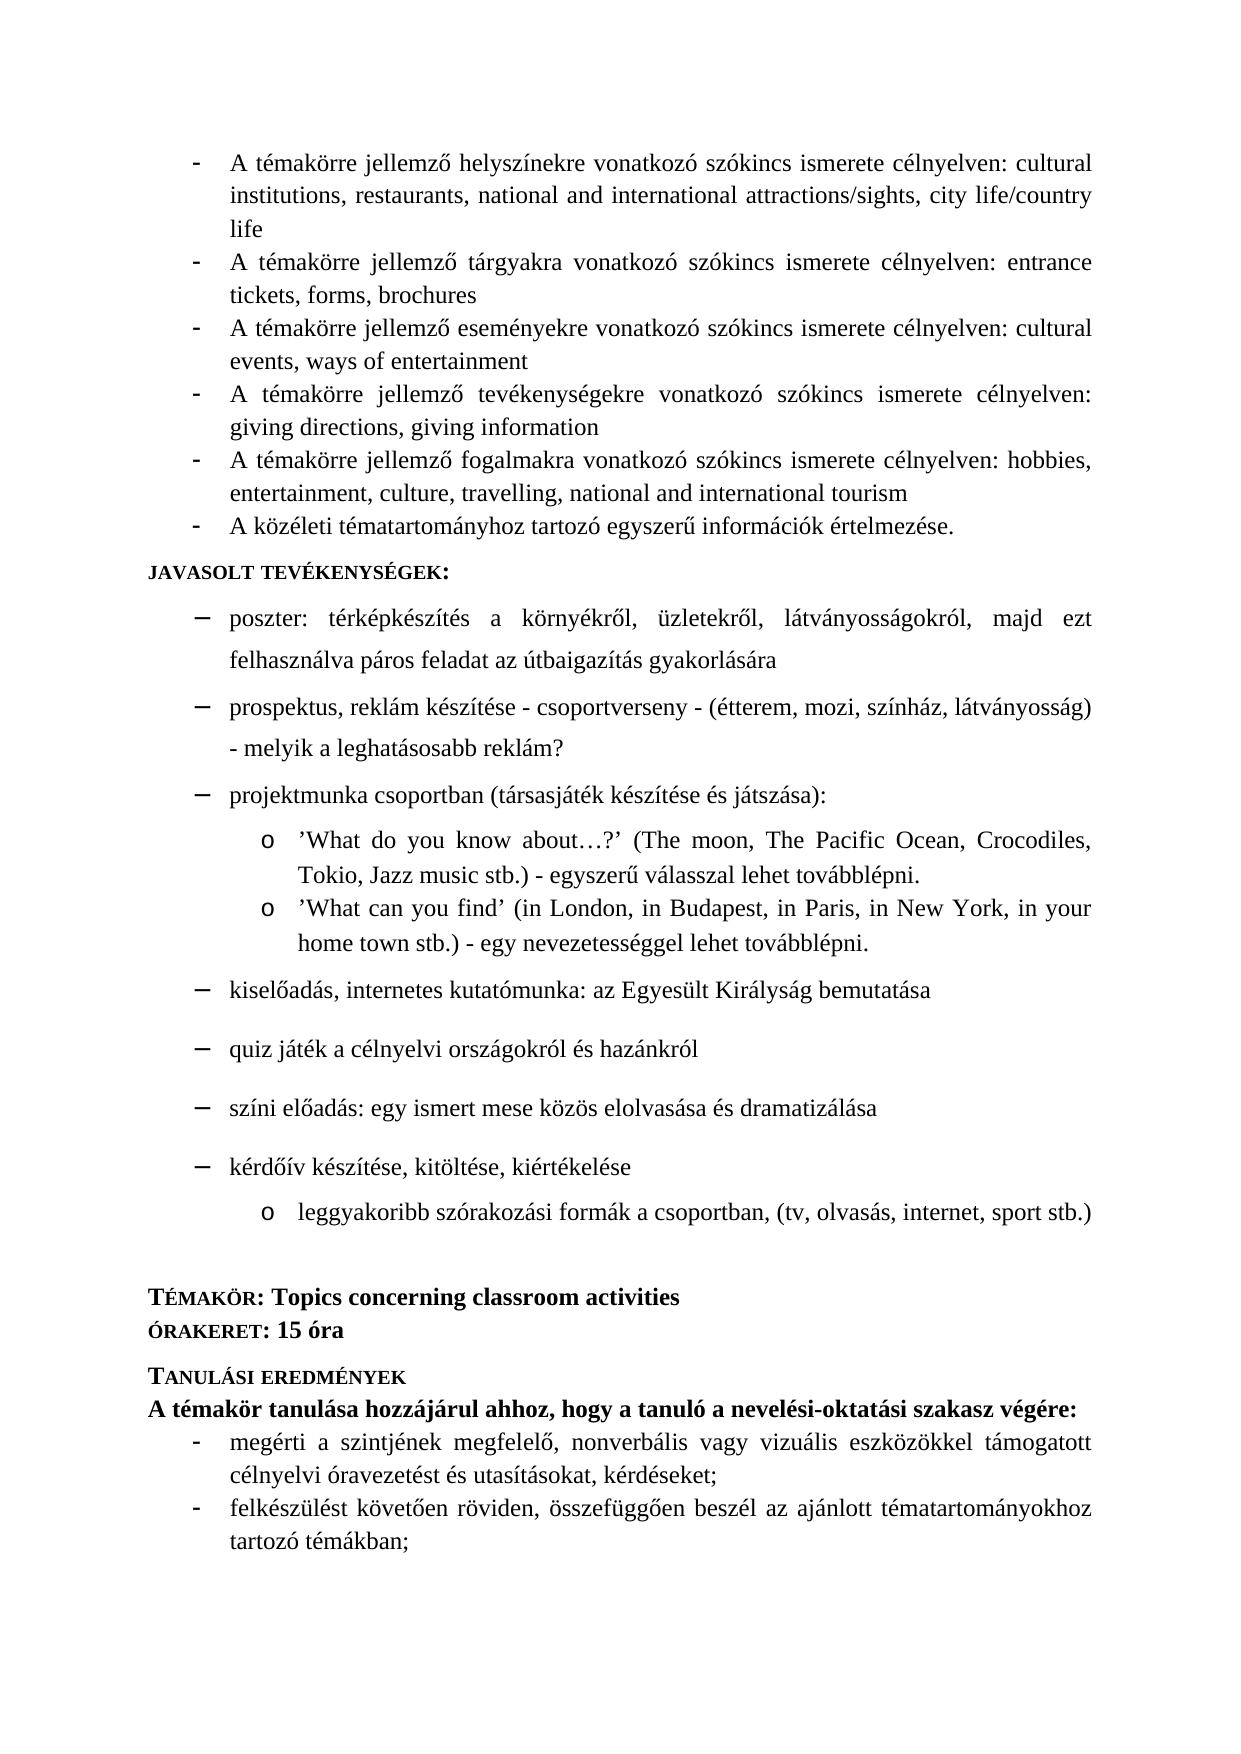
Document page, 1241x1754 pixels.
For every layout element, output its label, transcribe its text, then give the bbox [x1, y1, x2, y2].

list felkészülést követően röviden, összefüggően beszél az ajánlott tématartományokhoz tartozó témákban; [192, 1493, 1093, 1555]
list megérti a szintjének megfelelő, nonverbális vagy vizuális eszközökkel támogatott célnyelvi óravezetést és utasításokat, kérdéseket; [192, 1427, 1093, 1489]
list A témakörre jellemző tárgyakra vonatkozó szókincs ismerete célnyelven: entrance tickets, forms, brochures [192, 247, 1093, 308]
list prospektus, reklám készítése - csoportverseny - (étterem, mozi, színház, látványosság) - melyik a leghatásosabb reklám? [192, 678, 1093, 762]
list ’What do you know about…?’ (The moon, The Pacific Ocean, Crocodiles, Tokio, Jazz music stb.) - egyszerű válasszal lehet továbblépni. [260, 825, 1093, 889]
text javasolt tevékenységek: [148, 556, 1093, 585]
text Témakör: Topics concerning classroom activities [148, 1282, 1093, 1311]
list A témakörre jellemző fogalmakra vonatkozó szókincs ismerete célnyelven: hobbies, entertainment, culture, travelling, national and international tourism [192, 445, 1093, 507]
text A témakör tanulása hozzájárul ahhoz, hogy a tanuló a nevelési-oktatási szakasz végére: [148, 1394, 1093, 1423]
list A közéleti tématartományhoz tartozó egyszerű információk értelmezése. [192, 511, 1093, 539]
list quiz játék a célnyelvi országokról és hazánkról [192, 1020, 1093, 1072]
list A témakörre jellemző tevékenységekre vonatkozó szókincs ismerete célnyelven: giving directions, giving information [192, 379, 1093, 441]
list kiselőadás, internetes kutatómunka: az Egyesült Királyság bemutatása [192, 962, 1093, 1013]
list kérdőív készítése, kitöltése, kiértékelése [192, 1138, 1093, 1189]
list A témakörre jellemző eseményekre vonatkozó szókincs ismerete célnyelven: cultural events, ways of entertainment [192, 313, 1093, 374]
list poszter: térképkészítés a környékről, üzletekről, látványosságokról, majd ezt felhasználva páros feladat az útbaigazítás gyakorlására [192, 589, 1093, 674]
text órakeret: 15 óra [148, 1315, 1093, 1344]
list leggyakoribb szórakozási formák a csoportban, (tv, olvasás, internet, sport stb.) [260, 1197, 1093, 1228]
list ’What can you find’ (in London, in Budapest, in Paris, in New York, in your home town stb.) - egy nevezetességgel lehet továbblépni. [260, 893, 1093, 957]
subtitle Tanulási eredmények [148, 1361, 1093, 1390]
list A témakörre jellemző helyszínekre vonatkozó szókincs ismerete célnyelven: cultural institutions, restaurants, national and international attractions/sights, city life/country life [192, 148, 1093, 242]
list projektmunka csoportban (társasjáték készítése és játszása): [192, 766, 1093, 818]
list színi előadás: egy ismert mese közös elolvasása és dramatizálása [192, 1079, 1093, 1131]
